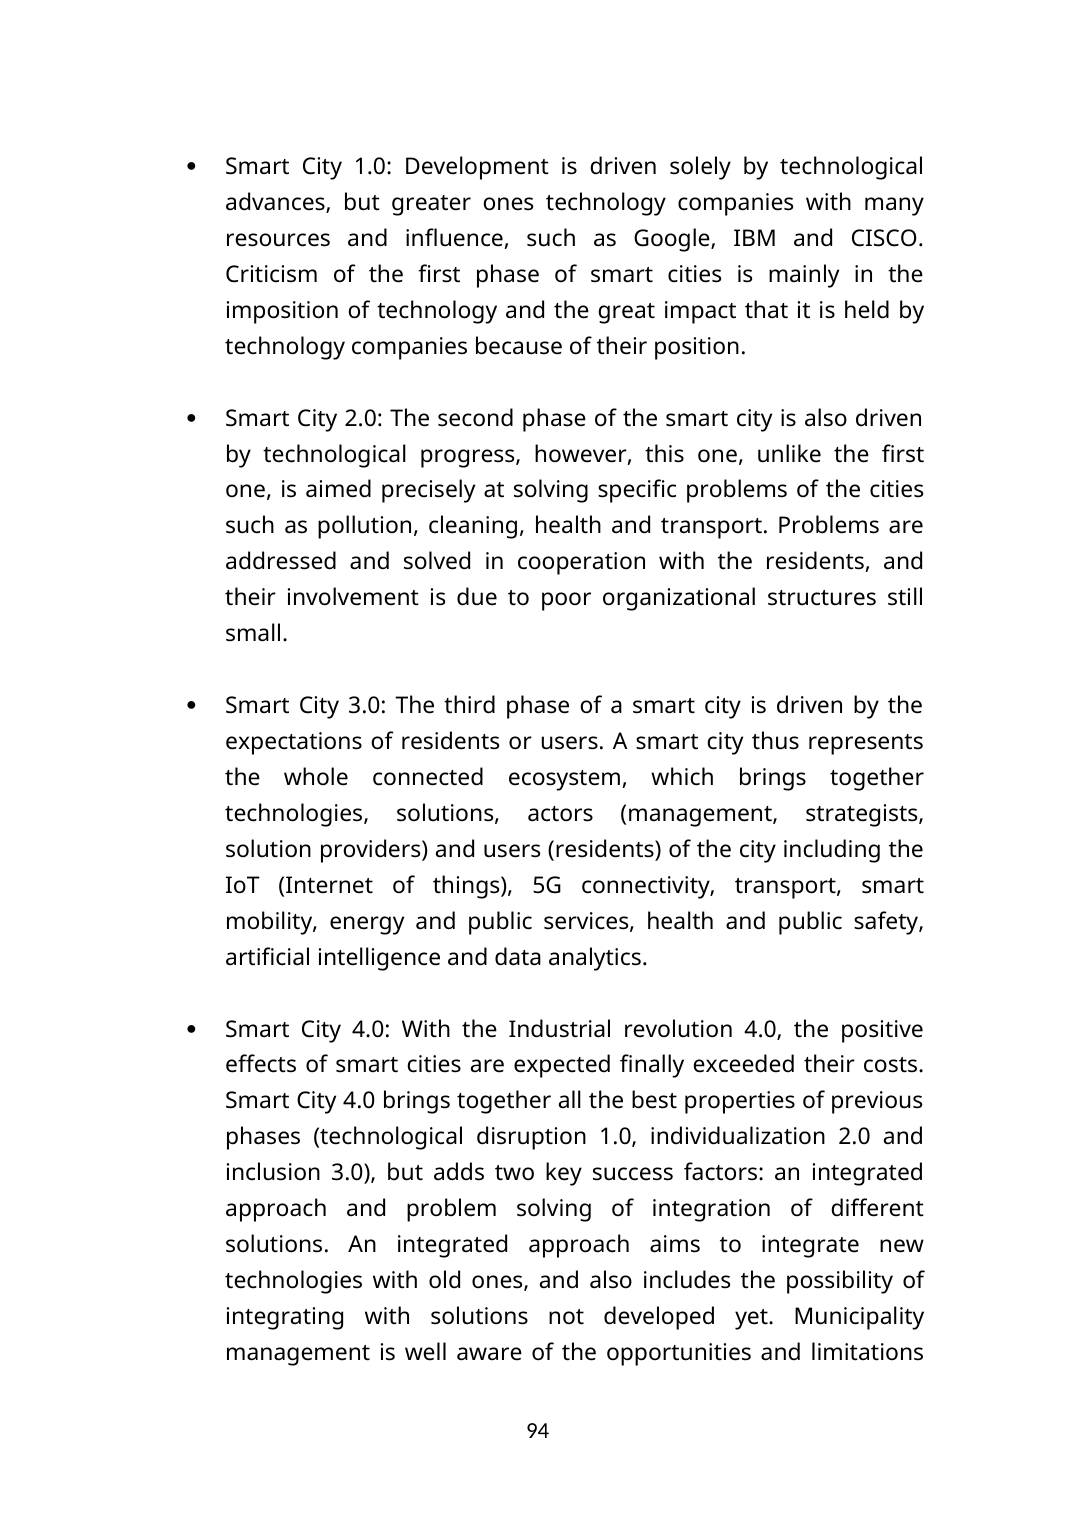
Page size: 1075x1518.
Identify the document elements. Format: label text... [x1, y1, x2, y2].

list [187, 1012, 925, 1367]
list Smart City 2.0: The second phase of the smart city is also driven by technological progress, however, this one, unlike the first one, is aimed precisely at solving specific problems of the cities such as pollution, cleaning, health and transport. Problems are addressed and solved in cooperation with the residents, and their involvement is due to poor organizational structures still small. [187, 402, 925, 648]
list Smart City 1.0: Development is driven solely by technological advances, but greater ones technology companies with many resources and influence, such as Google, IBM and CISCO. Criticism of the first phase of smart cities is mainly in the imposition of technology and the great impact that it is held by technology companies because of their position. [187, 150, 925, 361]
list Smart City 3.0: The third phase of a smart city is driven by the expectations of residents or users. A smart city thus represents the whole connected ecosystem, which brings together technologies, solutions, actors (management, strategists, solution providers) and users (residents) of the city including the IoT (Internet of things), 5G connectivity, transport, smart mobility, energy and public services, health and public safety, artificial intelligence and data analytics. [187, 689, 925, 972]
